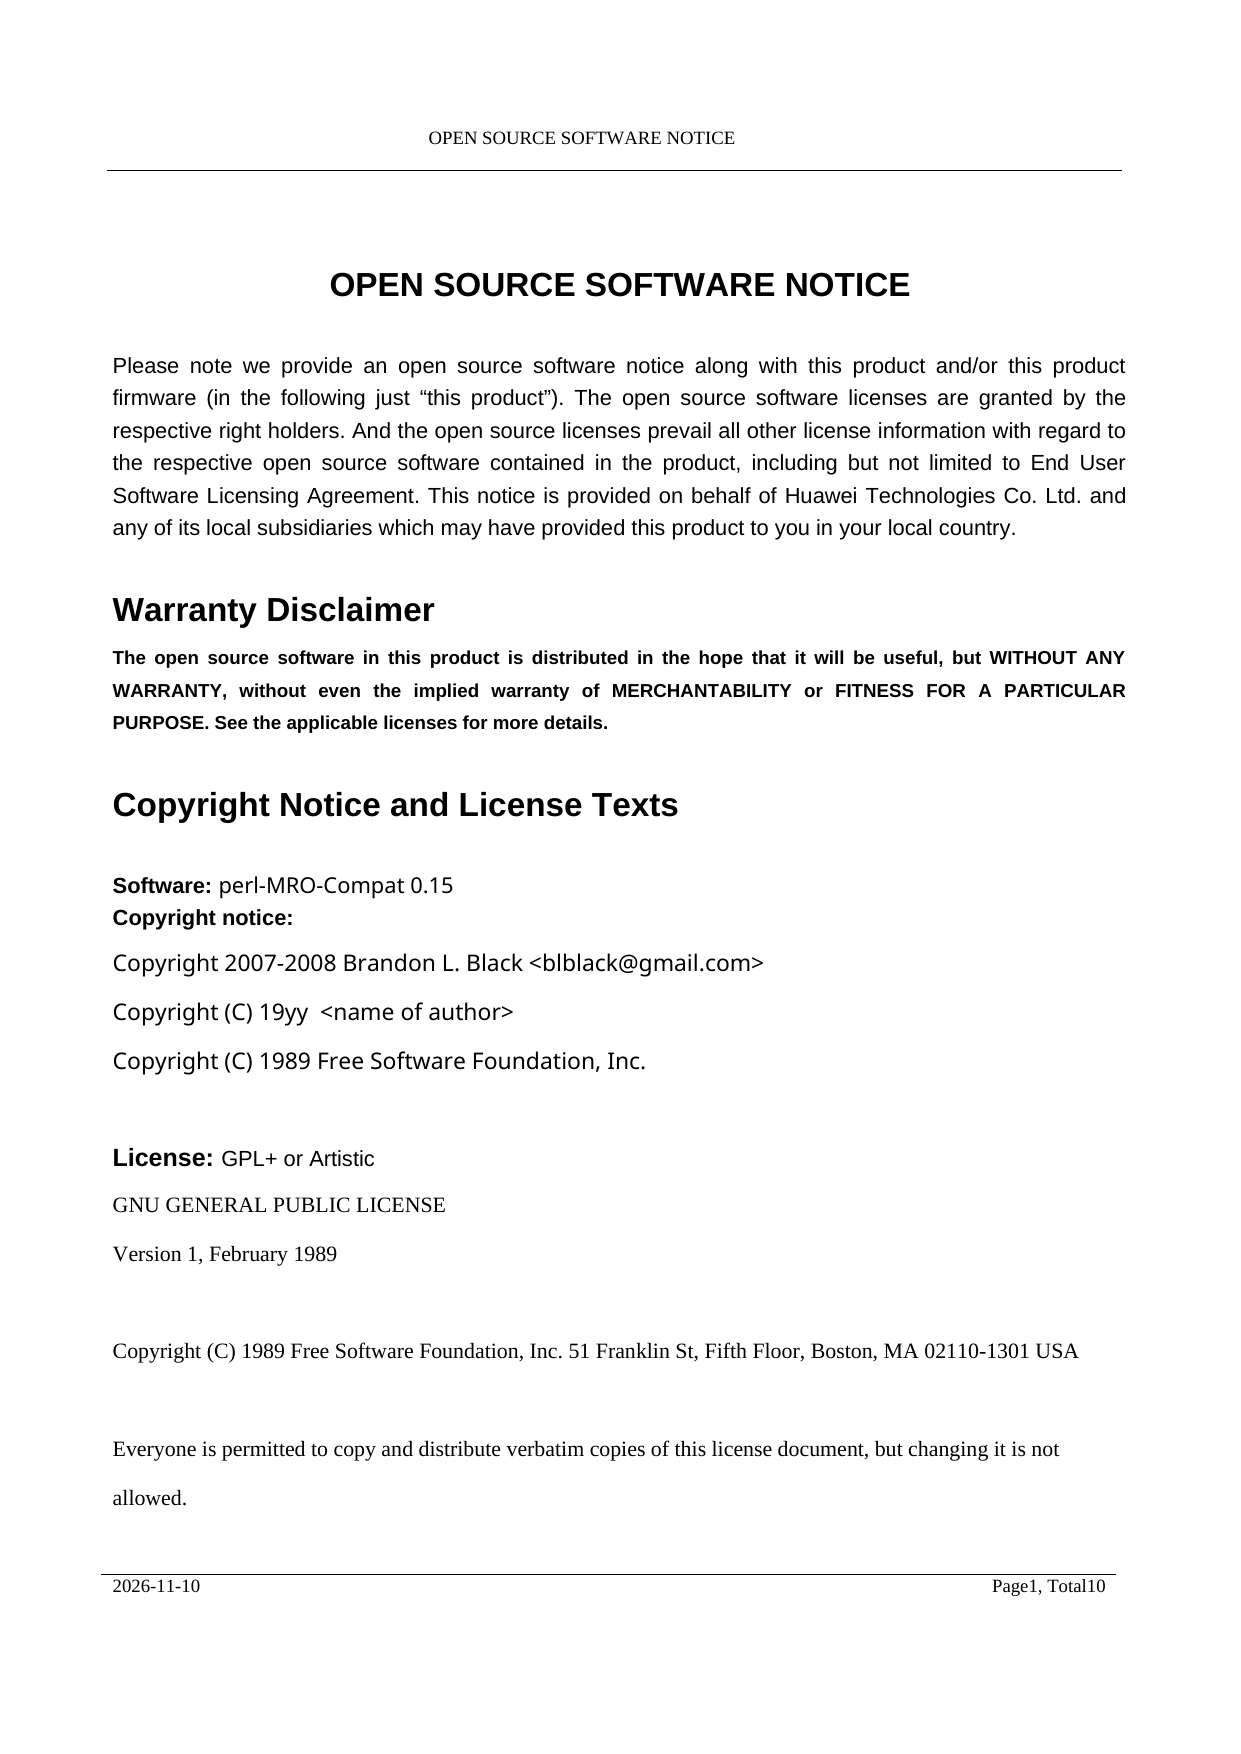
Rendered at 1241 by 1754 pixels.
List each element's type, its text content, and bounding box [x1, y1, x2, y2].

text Please note we provide an open source software notice along with this product and/or this product firmware (in the following just “this product”). The open source software licenses are granted by the respective right holders. And the open source licenses prevail all other license information with regard to the respective open source software contained in the product, including but not limited to End User Software Licensing Agreement. This notice is provided on behalf of Huawei Technologies Co. Ltd. and any of its local subsidiaries which may have provided this product to you in your local country. [112, 349, 1128, 544]
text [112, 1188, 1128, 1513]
text Warranty Disclaimer [112, 576, 1128, 641]
text License: GPL+ or Artistic [112, 1142, 1128, 1174]
text Copyright Notice and License Texts [112, 771, 1128, 836]
text OPEN SOURCE SOFTWARE NOTICE [112, 251, 1128, 316]
text Copyright 2007-2008 Brandon L. Black <blblack@gmail.com> Copyright (C) 19yy <name of author> Copyright (C) 1989 Free Software Foundation, Inc. [112, 947, 1128, 1125]
text The open source software in this product is distributed in the hope that it will be useful, but WITHOUT ANY WARRANTY, without even the implied warranty of MERCHANTABILITY or FITNESS FOR A PARTICULAR PURPOSE. See the applicable licenses for more details. [112, 641, 1128, 739]
text Software: perl-MRO-Compat 0.15 [112, 869, 1128, 901]
text Copyright notice: [112, 901, 1128, 934]
